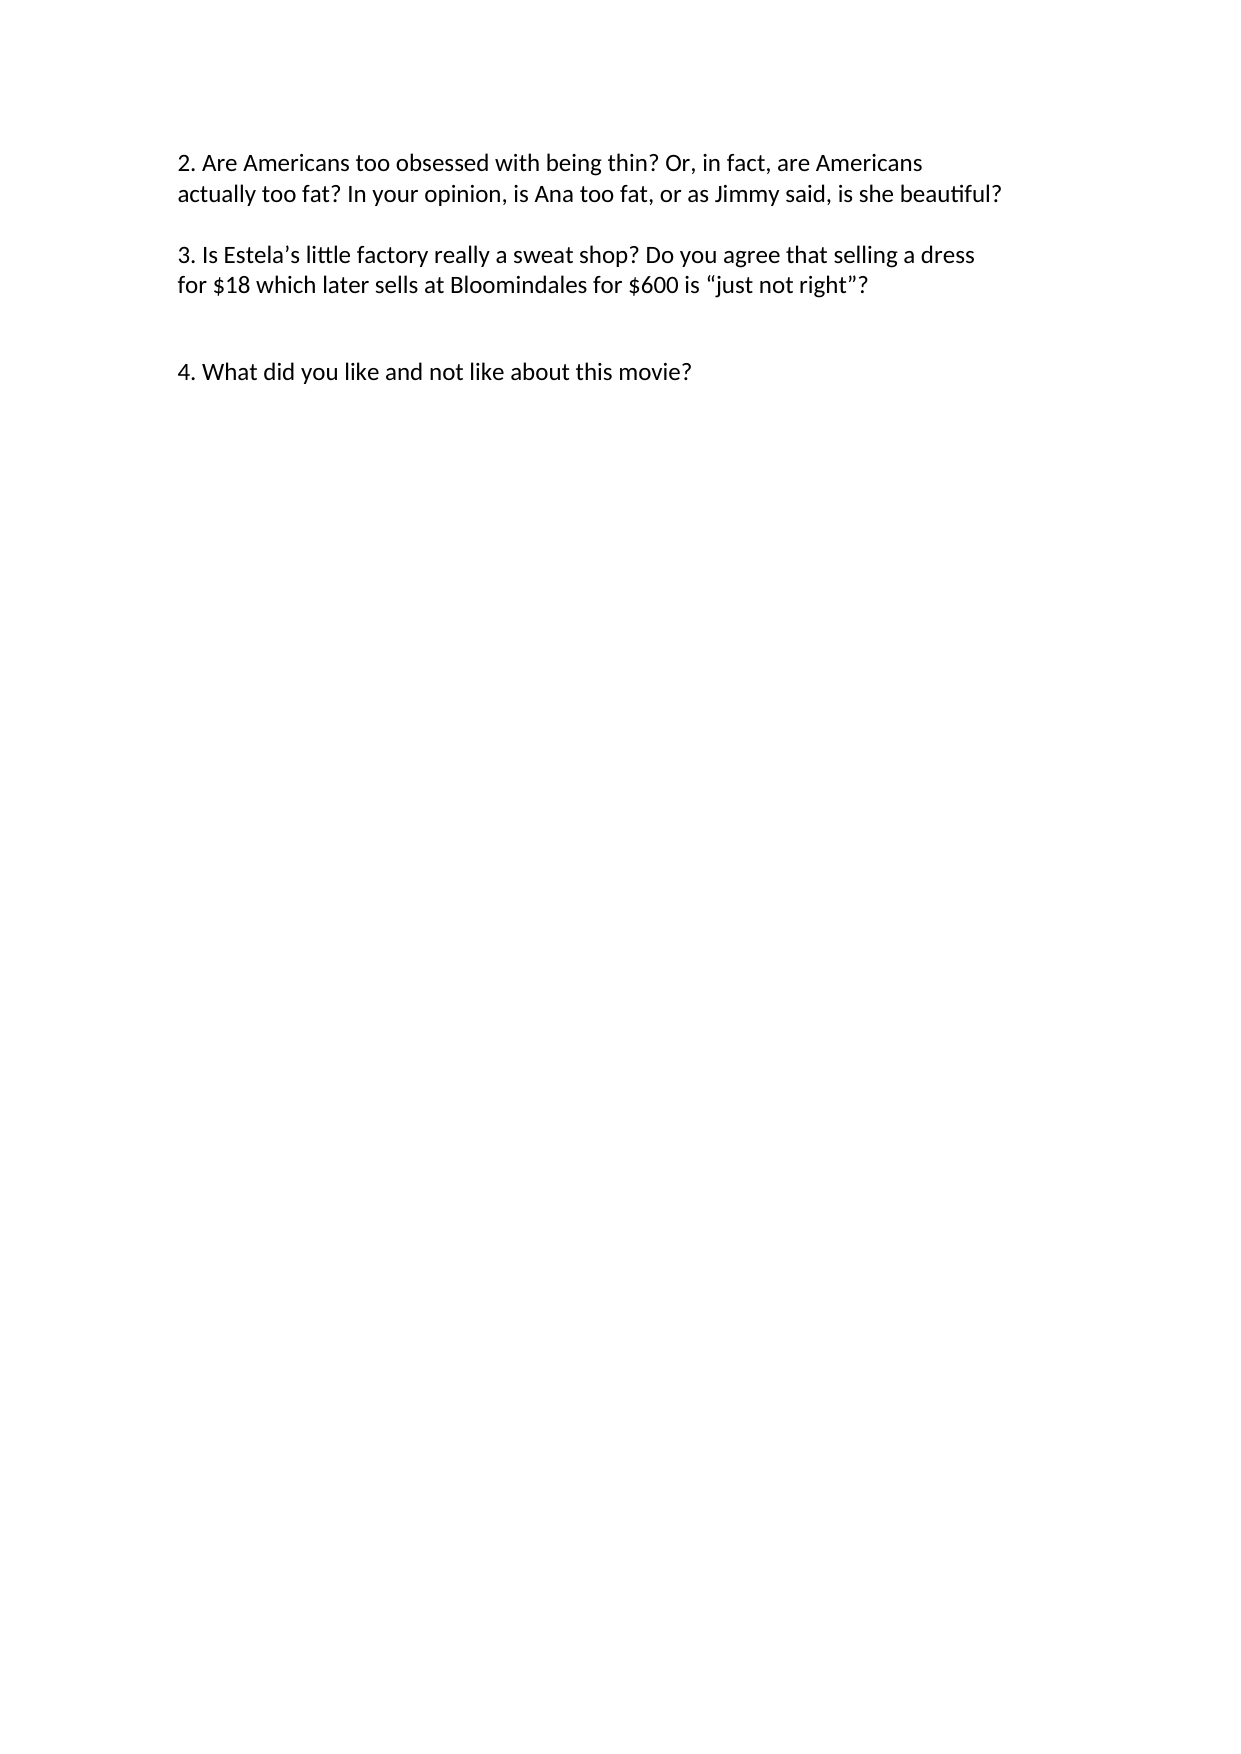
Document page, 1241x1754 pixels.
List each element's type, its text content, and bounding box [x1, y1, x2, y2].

text actually too fat? In your opinion, is Ana too fat, or as Jimmy said, is she beautiful? [177, 178, 1063, 209]
text 4. What did you like and not like about this movie? [177, 356, 1063, 387]
text for $18 which later sells at Bloomindales for $600 is “just not right”? [177, 270, 1063, 300]
text 2. Are Americans too obsessed with being thin? Or, in fact, are Americans [177, 148, 1063, 178]
text 3. Is Estela’s little factory really a sweat shop? Do you agree that selling a dress [177, 239, 1063, 270]
